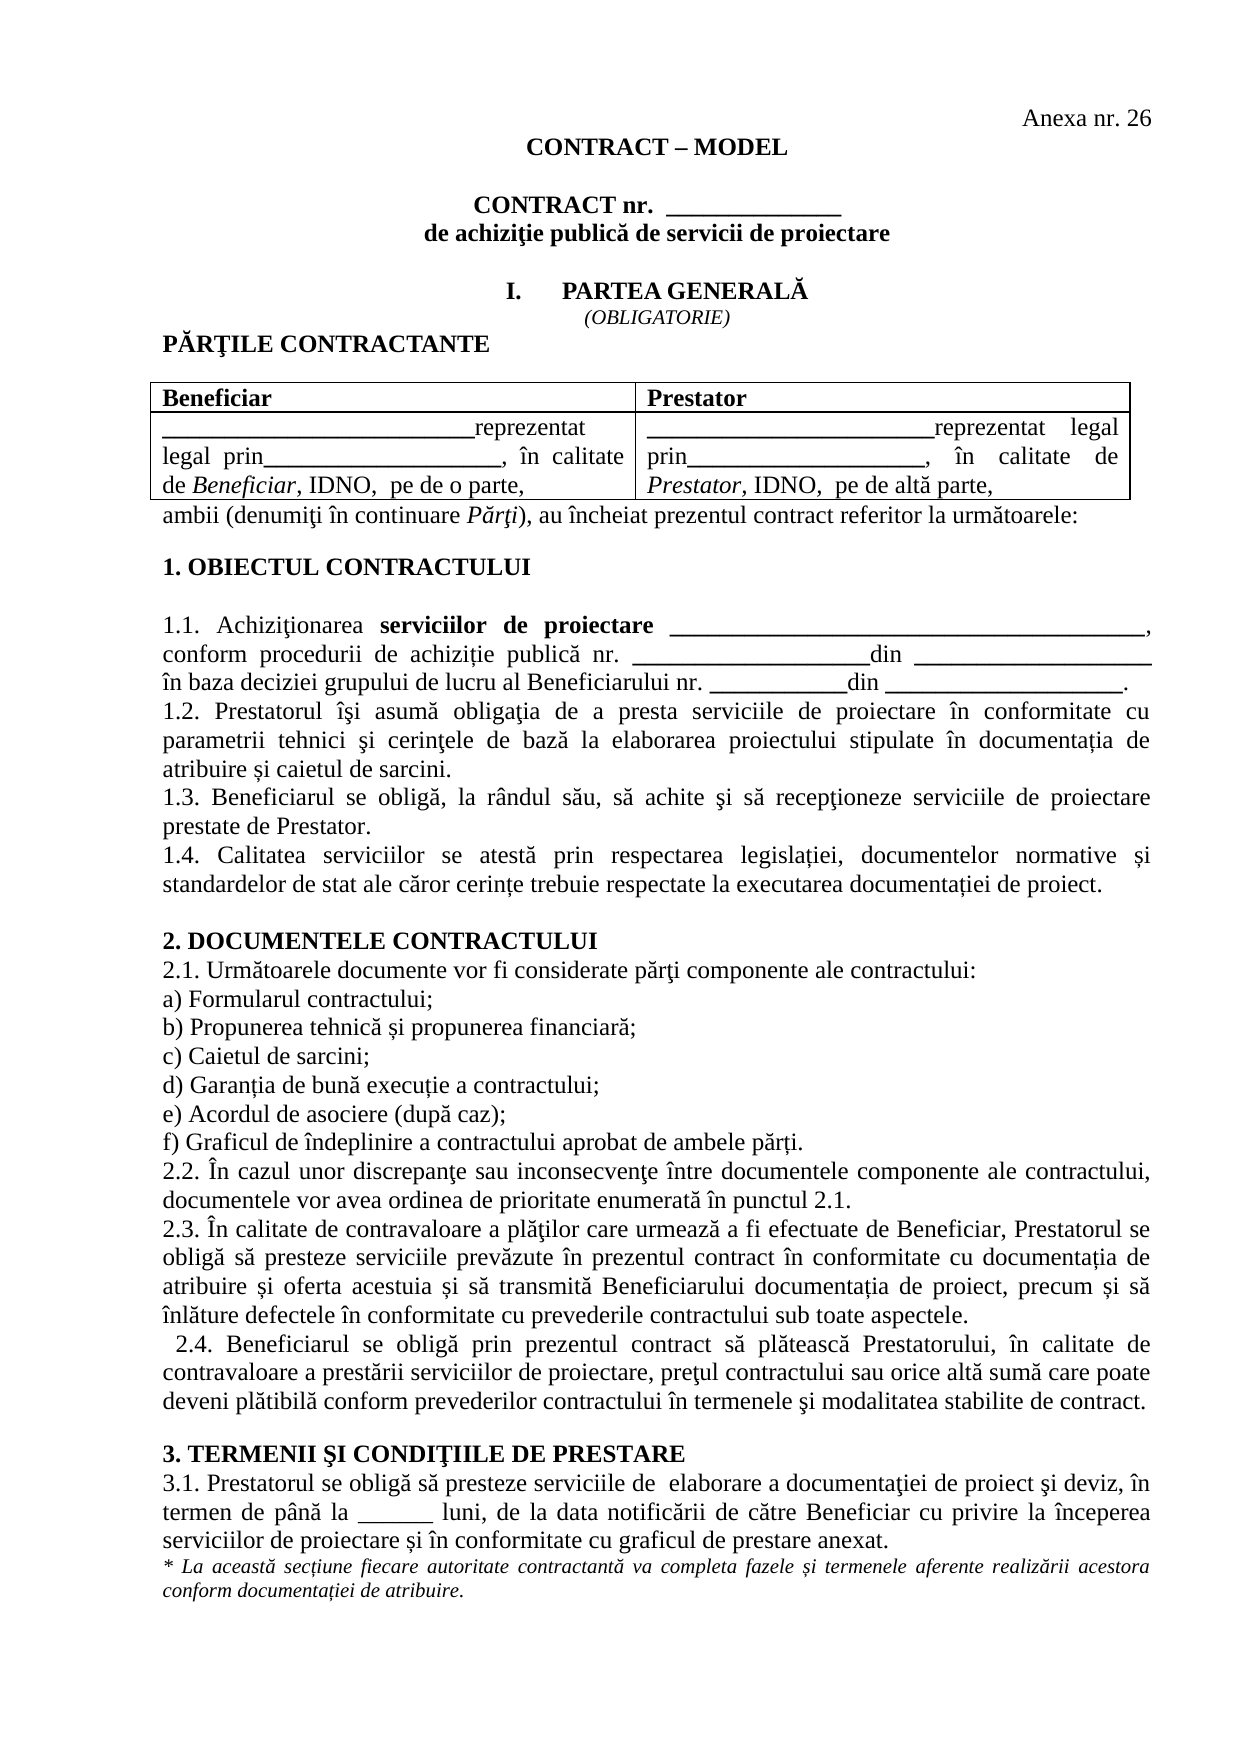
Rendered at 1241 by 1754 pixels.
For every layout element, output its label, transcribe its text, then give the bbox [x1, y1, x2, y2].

text 1.4. Calitatea serviciilor se atestă prin respectarea legislației, documentelor normative și standardelor de stat ale căror cerințe trebuie respectate la executarea documentației de proiect. [162, 840, 1152, 897]
text 2.1. Următoarele documente vor fi considerate părţi componente ale contractului: [162, 955, 1152, 984]
table_header Beneficiar [151, 383, 635, 411]
text a) Formularul contractului; [162, 984, 1152, 1012]
list (OBLIGATORIE) [162, 305, 1152, 329]
text 3. TERMENII ŞI CONDIŢIILE DE PRESTARE [162, 1439, 1152, 1468]
text b) Propunerea tehnică și propunerea financiară; [162, 1012, 1152, 1041]
text 2. DOCUMENTELE CONTRACTULUI [162, 926, 1152, 955]
text 1.2. Prestatorul îşi asumă obligaţia de a presta serviciile de proiectare în conformitate cu parametrii tehnici şi cerinţele de bază la elaborarea proiectului stipulate în documentația de atribuire și caietul de sarcini. [162, 696, 1152, 782]
text PĂRŢILE CONTRACTANTE [162, 329, 1152, 357]
text 1.3. Beneficiarul se obligă, la rândul său, să achite şi să recepţioneze serviciile de proiectare prestate de Prestator. [162, 782, 1152, 840]
text 1.1. Achiziţionarea serviciilor de proiectare ______________________________________, conform procedurii de achiziție publică nr. ___________________din ___________________ în baza deciziei grupului de lucru al Beneficiarului nr. ___________din ___________________. [162, 610, 1152, 696]
text f) Graficul de îndeplinire a contractului aprobat de ambele părți. [162, 1127, 1152, 1156]
text 2.3. În calitate de contravaloare a plăţilor care urmează a fi efectuate de Beneficiar, Prestatorul se obligă să presteze serviciile prevăzute în prezentul contract în conformitate cu documentația de atribuire și oferta acestuia și să transmită Beneficiarului documentația de proiect, precum și să înlăture defectele în conformitate cu prevederile contractului sub toate aspectele. [162, 1214, 1152, 1329]
text 1. OBIECTUL CONTRACTULUI [162, 552, 1152, 581]
text d) Garanția de bună execuție a contractului; [162, 1070, 1152, 1099]
table_cell _______________________reprezentat legal prin___________________, în calitate de Prestator, IDNO, pe de altă parte, [636, 413, 1129, 499]
text ambii (denumiţi în continuare Părţi), au încheiat prezentul contract referitor la următoarele: [162, 500, 1152, 528]
text CONTRACT – MODEL [162, 132, 1152, 161]
text Anexa nr. 26 [162, 103, 1152, 132]
text 3.1. Prestatorul se obligă să presteze serviciile de elaborare a documentaţiei de proiect şi deviz, în termen de până la ______ luni, de la data notificării de către Beneficiar cu privire la începerea serviciilor de proiectare și în conformitate cu graficul de prestare anexat. [162, 1468, 1152, 1554]
table_header Prestator [636, 383, 1129, 411]
text 2.2. În cazul unor discrepanţe sau inconsecvenţe între documentele componente ale contractului, documentele vor avea ordinea de prioritate enumerată în punctul 2.1. [162, 1156, 1152, 1214]
text e) Acordul de asociere (după caz); [162, 1099, 1152, 1127]
text * La această secțiune fiecare autoritate contractantă va completa fazele și termenele aferente realizării acestora conform documentației de atribuire. [162, 1554, 1152, 1602]
table_cell _________________________reprezentat legal prin___________________, în calitate de Beneficiar, IDNO, pe de o parte, [151, 413, 635, 499]
text Contract nr. ______________ [162, 190, 1152, 218]
text c) Caietul de sarcini; [162, 1041, 1152, 1070]
list PARTEA GENERALĂ [162, 276, 1152, 305]
text 2.4. Beneficiarul se obligă prin prezentul contract să plătească Prestatorului, în calitate de contravaloare a prestării serviciilor de proiectare, preţul contractului sau orice altă sumă care poate deveni plătibilă conform prevederilor contractului în termenele şi modalitatea stabilite de contract. [162, 1329, 1152, 1415]
text de achiziţie publică de servicii de proiectare [162, 218, 1152, 247]
